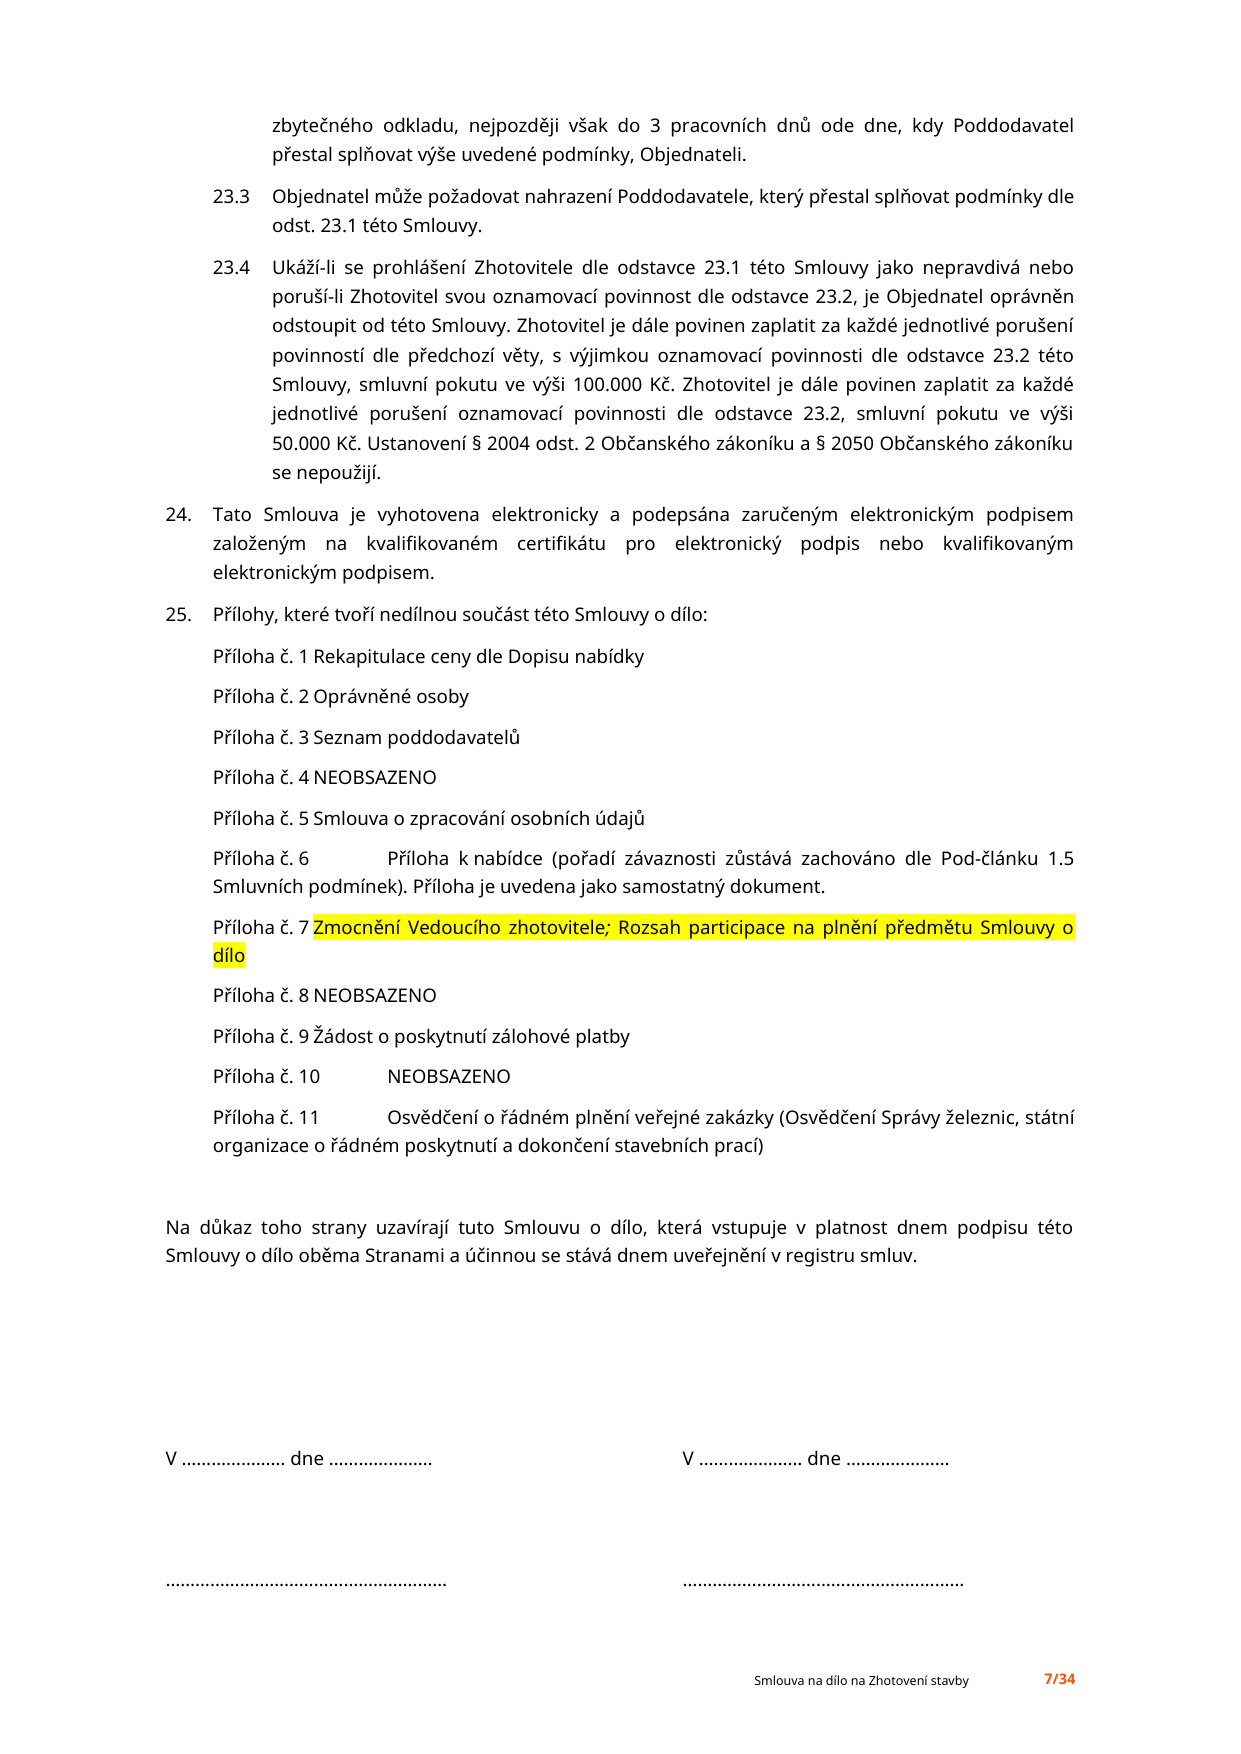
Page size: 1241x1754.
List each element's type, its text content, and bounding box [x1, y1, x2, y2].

text Na důkaz toho strany uzavírají tuto Smlouvu o dílo, která vstupuje v platnost dnem podpisu této Smlouvy o dílo oběma Stranami a účinnou se stává dnem uveřejnění v registru smluv. [165, 1214, 1075, 1268]
text Příloha č. 5 Smlouva o zpracování osobních údajů [213, 805, 1075, 831]
text Příloha č. 9 Žádost o poskytnutí zálohové platby [213, 1023, 1075, 1049]
text Objednatel může požadovat nahrazení Poddodavatele, který přestal splňovat podmínky dle odst. 23.1 této Smlouvy. [213, 183, 1075, 238]
text Ukáží-li se prohlášení Zhotovitele dle odstavce 23.1 této Smlouvy jako nepravdivá nebo poruší-li Zhotovitel svou oznamovací povinnost dle odstavce 23.2, je Objednatel oprávněn odstoupit od této Smlouvy. Zhotovitel je dále povinen zaplatit za každé jednotlivé porušení povinností dle předchozí věty, s výjimkou oznamovací povinnosti dle odstavce 23.2 této Smlouvy, smluvní pokutu ve výši 100.000 Kč. Zhotovitel je dále povinen zaplatit za každé jednotlivé porušení oznamovací povinnosti dle odstavce 23.2, smluvní pokutu ve výši 50.000 Kč. Ustanovení § 2004 odst. 2 Občanského zákoníku a § 2050 Občanského zákoníku se nepoužijí. [213, 254, 1075, 485]
text Příloha č. 7 Zmocnění Vedoucího zhotovitele; Rozsah participace na plnění předmětu Smlouvy o dílo [213, 914, 1075, 968]
text Příloha č. 4 NEOBSAZENO [213, 764, 1075, 790]
text Příloha č. 6 Příloha k nabídce (pořadí závaznosti zůstává zachováno dle Pod-článku 1.5 Smluvních podmínek). Příloha je uvedena jako samostatný dokument. [213, 846, 1075, 899]
text Příloha č. 11 Osvědčení o řádném plnění veřejné zakázky (Osvědčení Správy železnic, státní organizace o řádném poskytnutí a dokončení stavebních prací) [213, 1104, 1075, 1158]
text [213, 112, 1075, 167]
text Přílohy, které tvoří nedílnou součást této Smlouvy o dílo: [165, 601, 1075, 627]
text ………………………………………………… ………………………………………………… [165, 1567, 1075, 1592]
text V ………………… dne ………………… V ………………… dne ………………… [165, 1445, 1075, 1471]
text Příloha č. 2 Oprávněné osoby [213, 683, 1075, 709]
text Příloha č. 10 NEOBSAZENO [213, 1064, 1075, 1089]
text Příloha č. 3 Seznam poddodavatelů [213, 724, 1075, 749]
text Tato Smlouva je vyhotovena elektronicky a podepsána zaručeným elektronickým podpisem založeným na kvalifikovaném certifikátu pro elektronický podpis nebo kvalifikovaným elektronickým podpisem. [165, 501, 1075, 585]
text Příloha č. 1 Rekapitulace ceny dle Dopisu nabídky [213, 643, 1075, 668]
text Příloha č. 8 NEOBSAZENO [213, 983, 1075, 1008]
